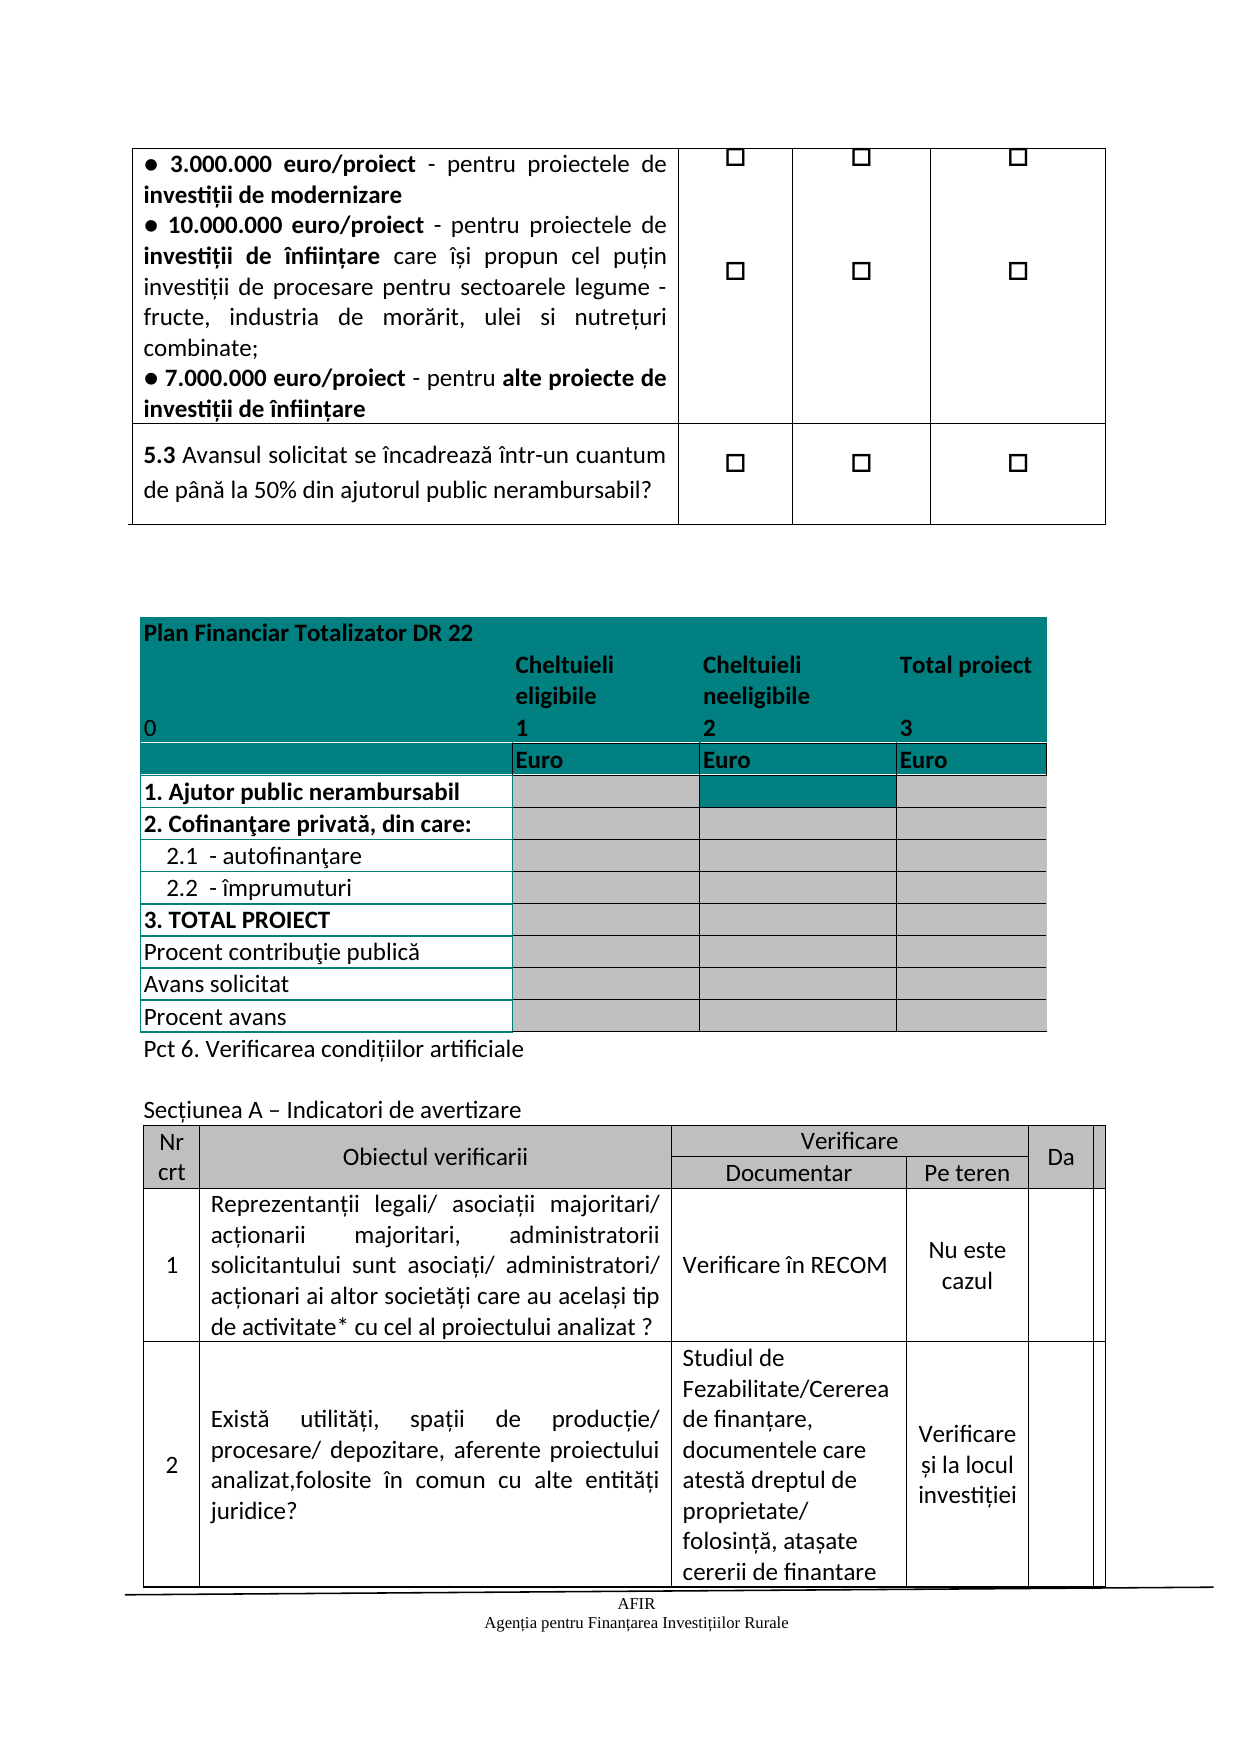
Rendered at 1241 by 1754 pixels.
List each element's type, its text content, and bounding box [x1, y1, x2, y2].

table_cell [679, 149, 792, 423]
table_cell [133, 149, 678, 423]
table_cell 5.3 Avansul solicitat se încadrează într-un cuantum de până la 50% din ajutorul public nerambursabil? [133, 424, 678, 524]
table_cell [793, 149, 930, 423]
table_cell [793, 424, 930, 524]
table_cell [931, 149, 1105, 423]
table_cell [679, 424, 792, 524]
table_cell [931, 424, 1105, 524]
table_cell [132, 1033, 1106, 1594]
table_cell [128, 525, 1047, 1033]
